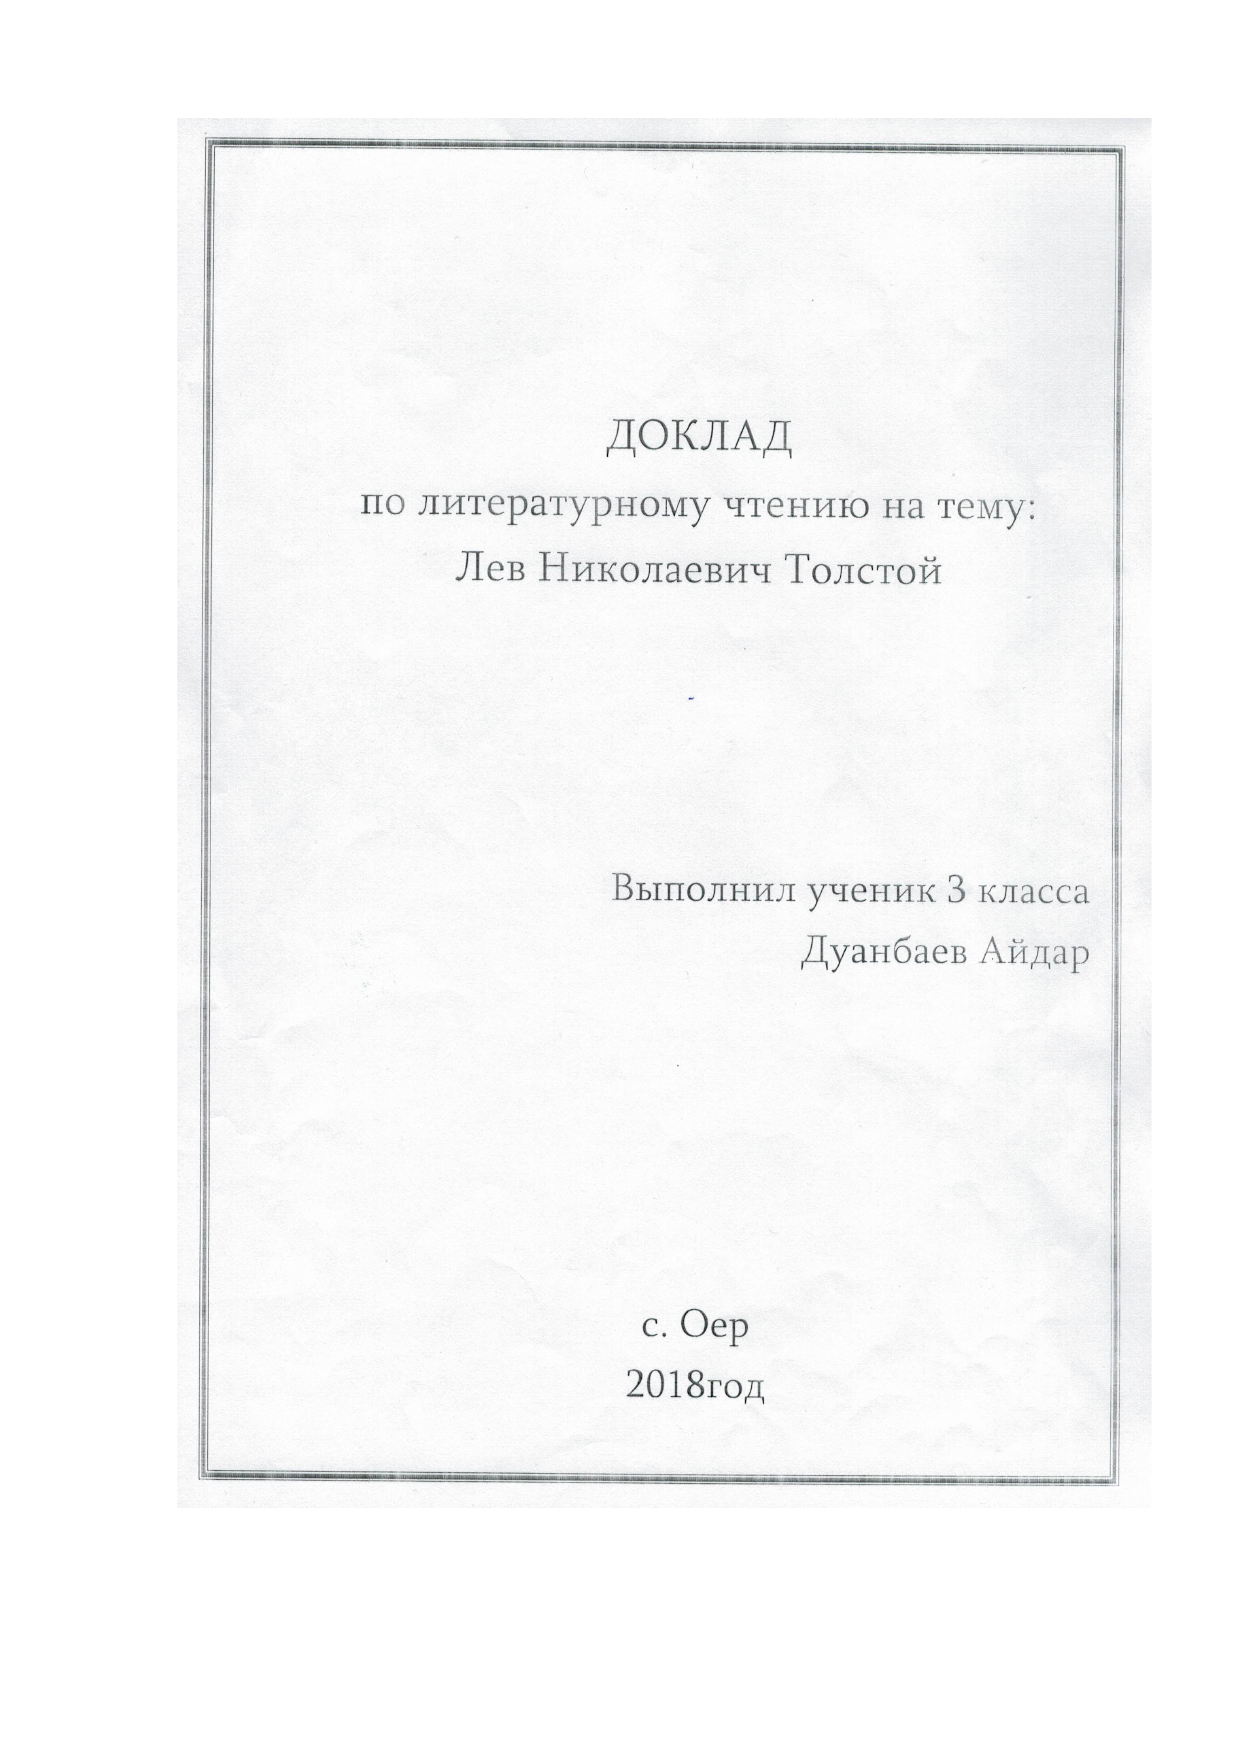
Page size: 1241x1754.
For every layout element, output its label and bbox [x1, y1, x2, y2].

picture [177, 118, 1152, 1508]
